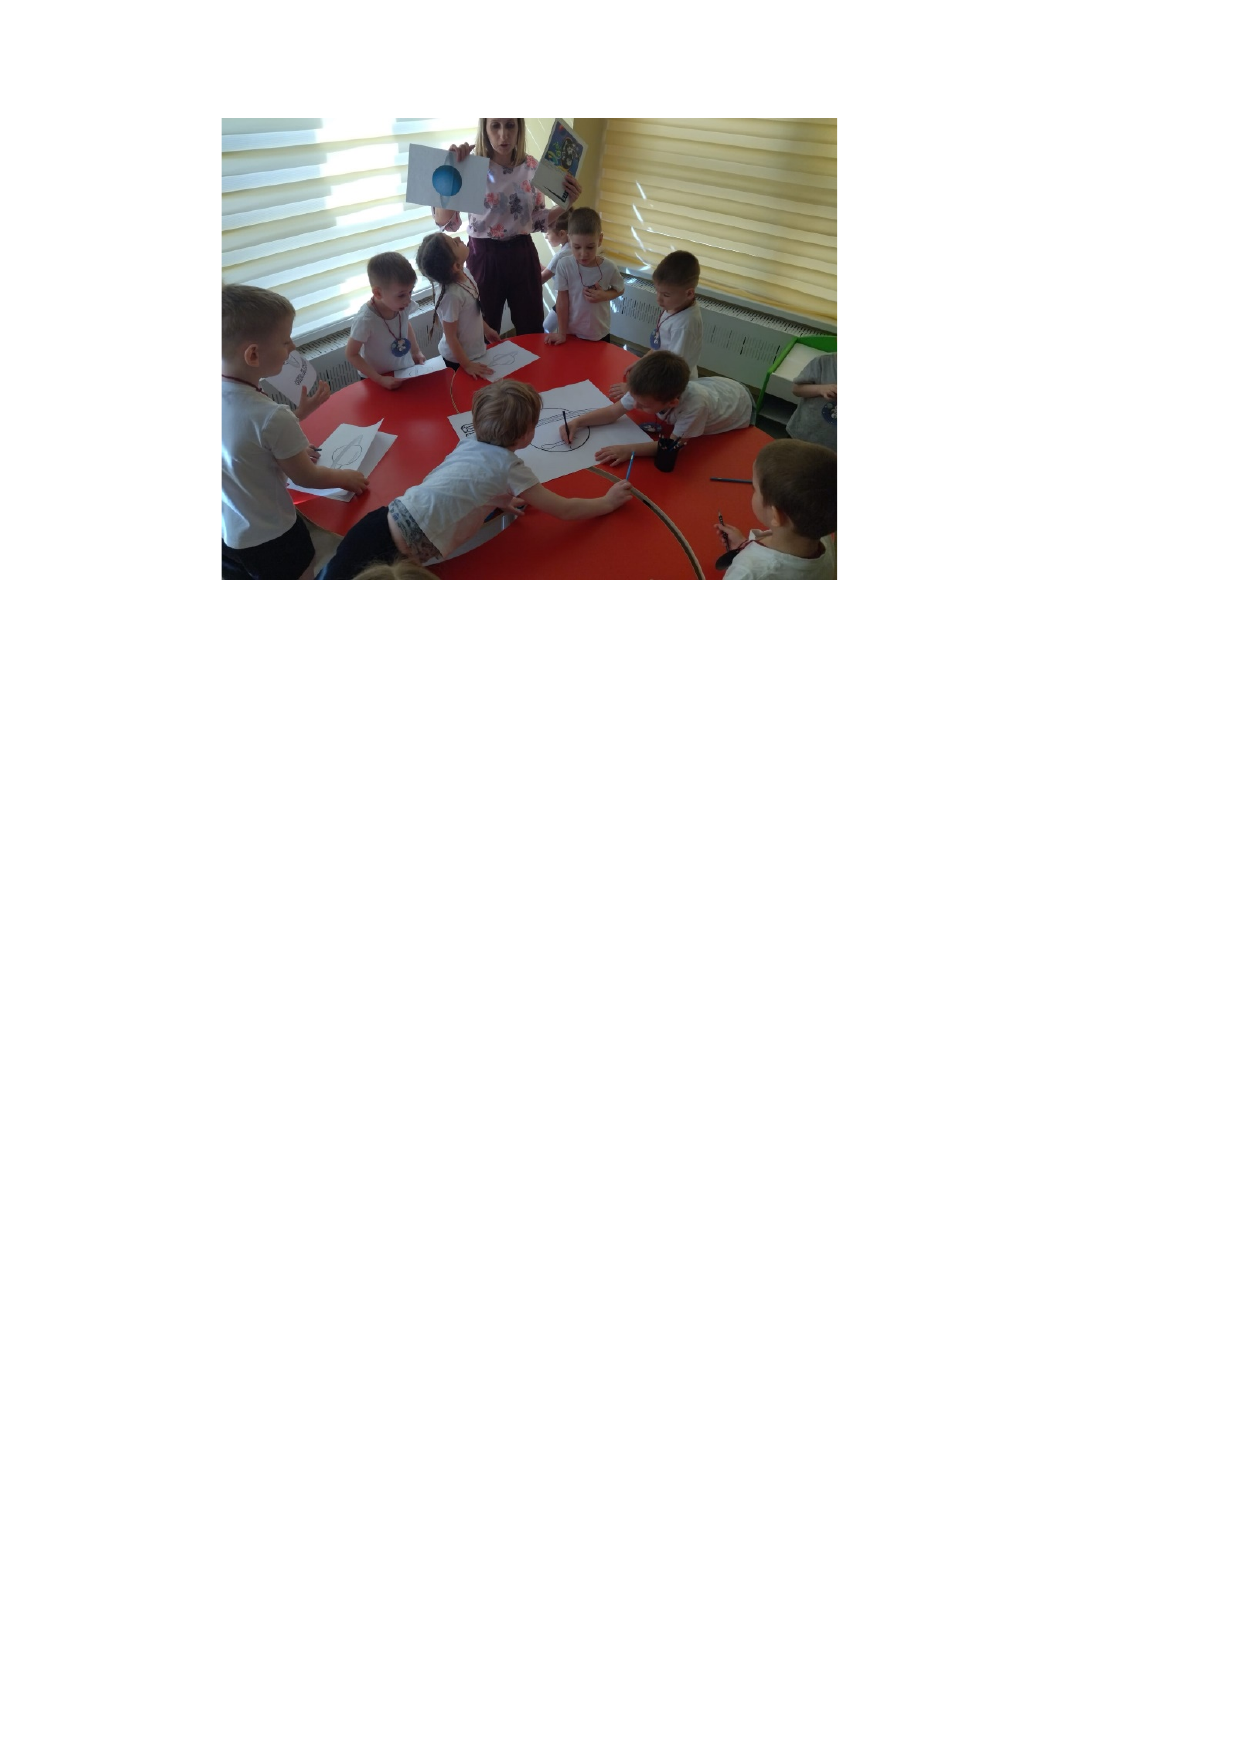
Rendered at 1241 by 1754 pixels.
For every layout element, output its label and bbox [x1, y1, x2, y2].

picture [221, 118, 838, 580]
